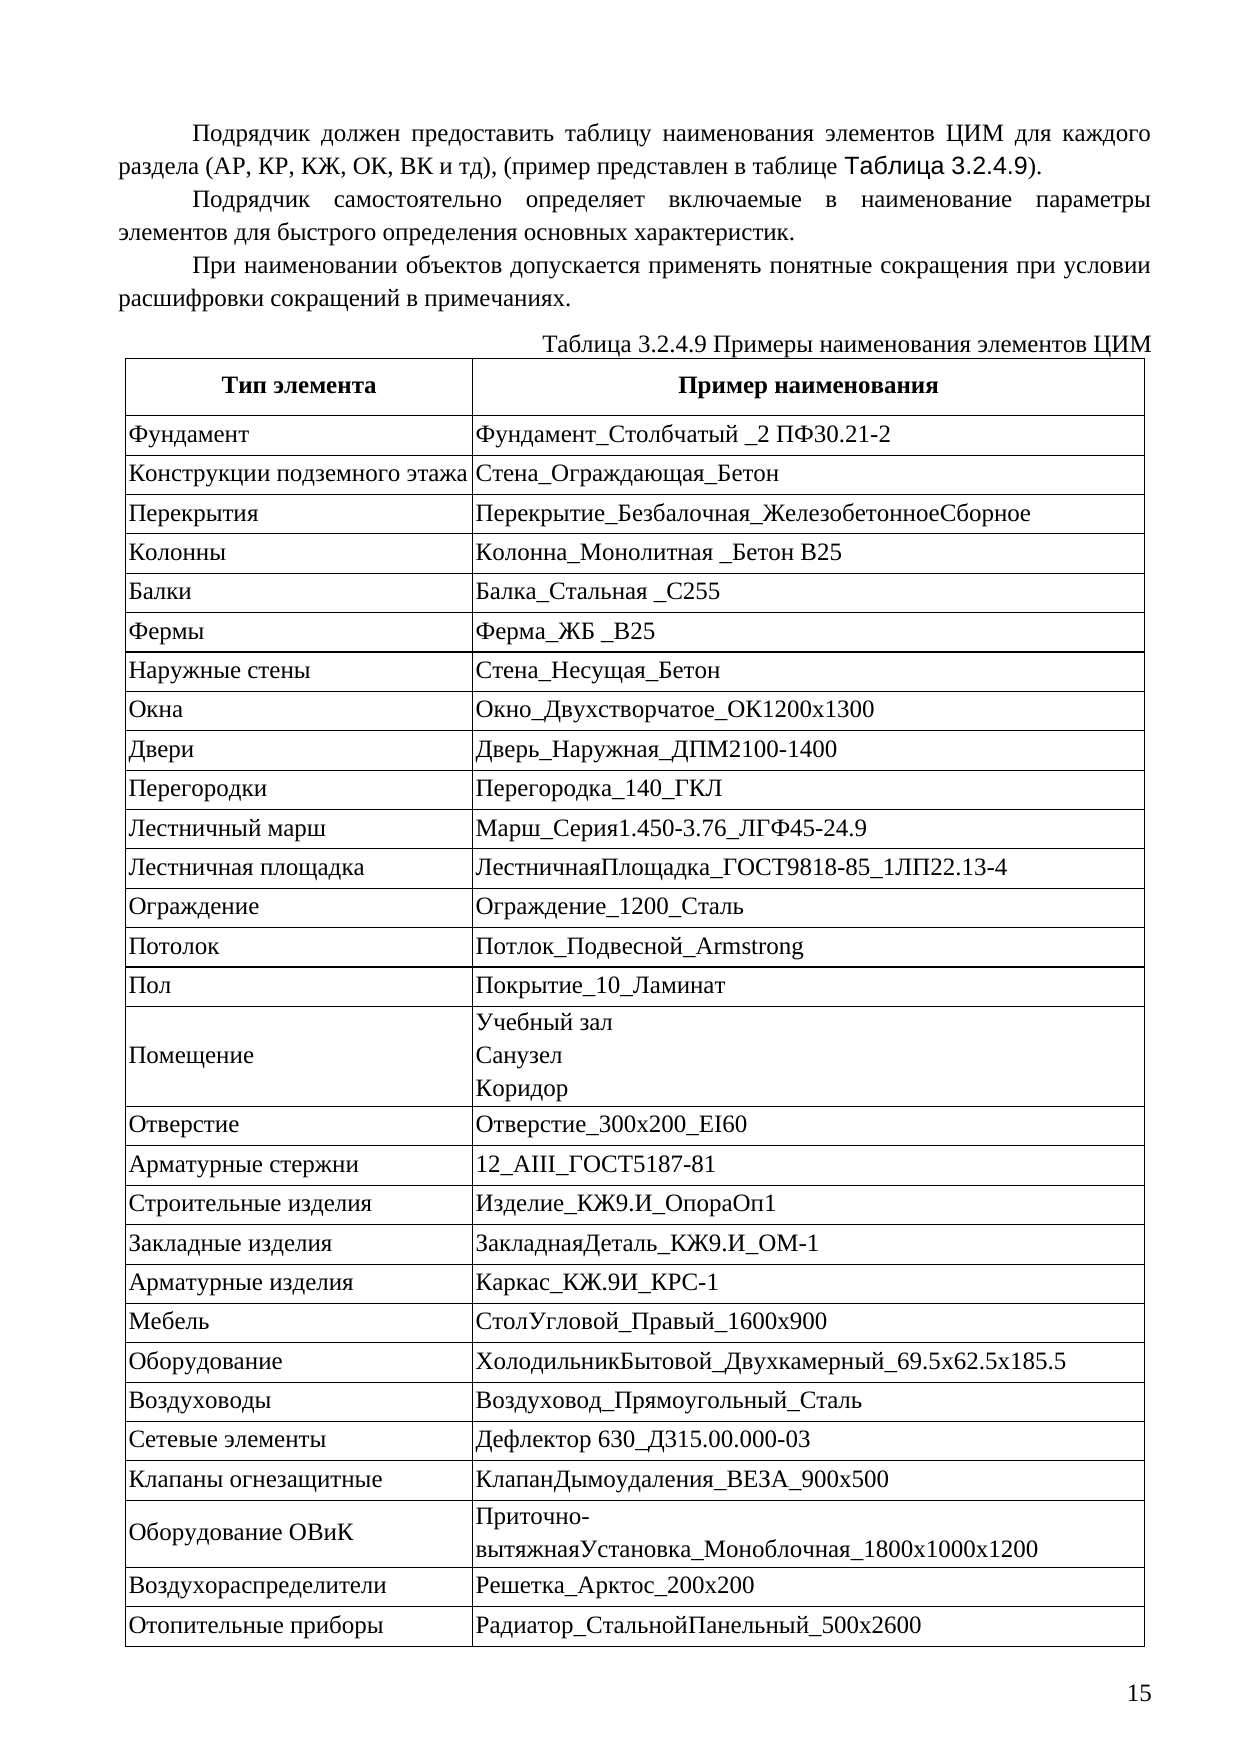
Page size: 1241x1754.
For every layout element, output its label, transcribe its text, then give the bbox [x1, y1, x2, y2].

table_cell Ограждение [126, 889, 472, 927]
table_cell КлапанДымоудаления_ВЕЗА_900x500 [473, 1461, 1144, 1500]
table_cell Дверь_Наружная_ДПМ2100-1400 [473, 731, 1144, 769]
table_cell Ограждение_1200_Сталь [473, 889, 1144, 927]
text Таблица 3.2.4.9 Примеры наименования элементов ЦИМ [118, 329, 1152, 358]
table_cell Покрытие_10_Ламинат [473, 968, 1144, 1006]
table_cell Стена_Несущая_Бетон [473, 653, 1144, 691]
table_cell Сетевые элементы [126, 1422, 472, 1460]
table_cell Лестничная площадка [126, 849, 472, 888]
table_cell СтолУгловой_Правый_1600х900 [473, 1304, 1144, 1342]
table_cell ЛестничнаяПлощадка_ГОСТ9818-85_1ЛП22.13-4 [473, 849, 1144, 888]
table_cell Дефлектор 630_Д315.00.000-03 [473, 1422, 1144, 1460]
table_cell Мебель [126, 1304, 472, 1342]
table_cell Конструкции подземного этажа [126, 456, 472, 494]
table_cell Арматурные изделия [126, 1265, 472, 1303]
table_cell Колонна_Монолитная _Бетон В25 [473, 534, 1144, 573]
table_cell ЗакладнаяДеталь_КЖ9.И_ОМ-1 [473, 1225, 1144, 1263]
table_cell Потолок [126, 928, 472, 966]
table_cell Радиатор_СтальнойПанельный_500х2600 [473, 1607, 1144, 1646]
table_header Тип элемента [126, 359, 472, 415]
table_cell Оборудование [126, 1343, 472, 1382]
table_cell 12_АIII_ГОСТ5187-81 [473, 1146, 1144, 1185]
table_cell Воздуховод_Прямоугольный_Сталь [473, 1383, 1144, 1421]
table_cell Оборудование ОВиК [126, 1501, 472, 1567]
table_cell Изделие_КЖ9.И_ОпораОп1 [473, 1186, 1144, 1224]
table_cell Клапаны огнезащитные [126, 1461, 472, 1500]
table_cell Каркас_КЖ.9И_КРС-1 [473, 1265, 1144, 1303]
table_cell Стена_Ограждающая_Бетон [473, 456, 1144, 494]
table_cell Наружные стены [126, 653, 472, 691]
table_cell Отопительные приборы [126, 1607, 472, 1646]
text При наименовании объектов допускается применять понятные сокращения при условии расшифровки сокращений в примечаниях. [118, 250, 1152, 312]
table_cell Закладные изделия [126, 1225, 472, 1263]
table_cell Лестничный марш [126, 810, 472, 848]
table_cell Отверстие [126, 1107, 472, 1145]
table_cell Строительные изделия [126, 1186, 472, 1224]
table_cell Перегородка_140_ГКЛ [473, 771, 1144, 809]
table_cell Колонны [126, 534, 472, 573]
table_cell Перекрытие_Безбалочная_ЖелезобетонноеСборное [473, 495, 1144, 533]
table_cell Воздуховоды [126, 1383, 472, 1421]
table_cell Перегородки [126, 771, 472, 809]
table_cell Окно_Двухстворчатое_ОК1200x1300 [473, 692, 1144, 730]
table_cell Ферма_ЖБ _В25 [473, 613, 1144, 651]
table_cell Фермы [126, 613, 472, 651]
table_cell Потлок_Подвесной_Armstrong [473, 928, 1144, 966]
table_cell Марш_Серия1.450-3.76_ЛГФ45-24.9 [473, 810, 1144, 848]
table_cell Арматурные стержни [126, 1146, 472, 1185]
text Подрядчик самостоятельно определяет включаемые в наименование параметры элементов для быстрого определения основных характеристик. [118, 184, 1152, 246]
table_cell Отверстие_300x200_EI60 [473, 1107, 1144, 1145]
table_cell Фундамент [126, 416, 472, 454]
table_cell Помещение [126, 1007, 472, 1106]
table_cell Окна [126, 692, 472, 730]
table_cell Пол [126, 968, 472, 1006]
table_cell Воздухораспределители [126, 1568, 472, 1606]
text Подрядчик должен предоставить таблицу наименования элементов ЦИМ для каждого раздела (АР, КР, КЖ, ОК, ВК и тд), (пример представлен в таблице Таблица 3.2.4.9). [118, 118, 1152, 180]
table_cell Фундамент_Столбчатый _2 ПФ30.21-2 [473, 416, 1144, 454]
table_cell Решетка_Арктос_200x200 [473, 1568, 1144, 1606]
table_cell Двери [126, 731, 472, 769]
table_cell Перекрытия [126, 495, 472, 533]
table_cell Приточно-вытяжнаяУстановка_Моноблочная_1800х1000х1200 [473, 1501, 1144, 1567]
table_header Пример наименования [473, 359, 1144, 415]
table_cell Балки [126, 574, 472, 612]
table_cell Учебный зал Санузел Коридор [473, 1007, 1144, 1106]
table_cell ХолодильникБытовой_Двухкамерный_69.5x62.5x185.5 [473, 1343, 1144, 1382]
table_cell Балка_Стальная _С255 [473, 574, 1144, 612]
